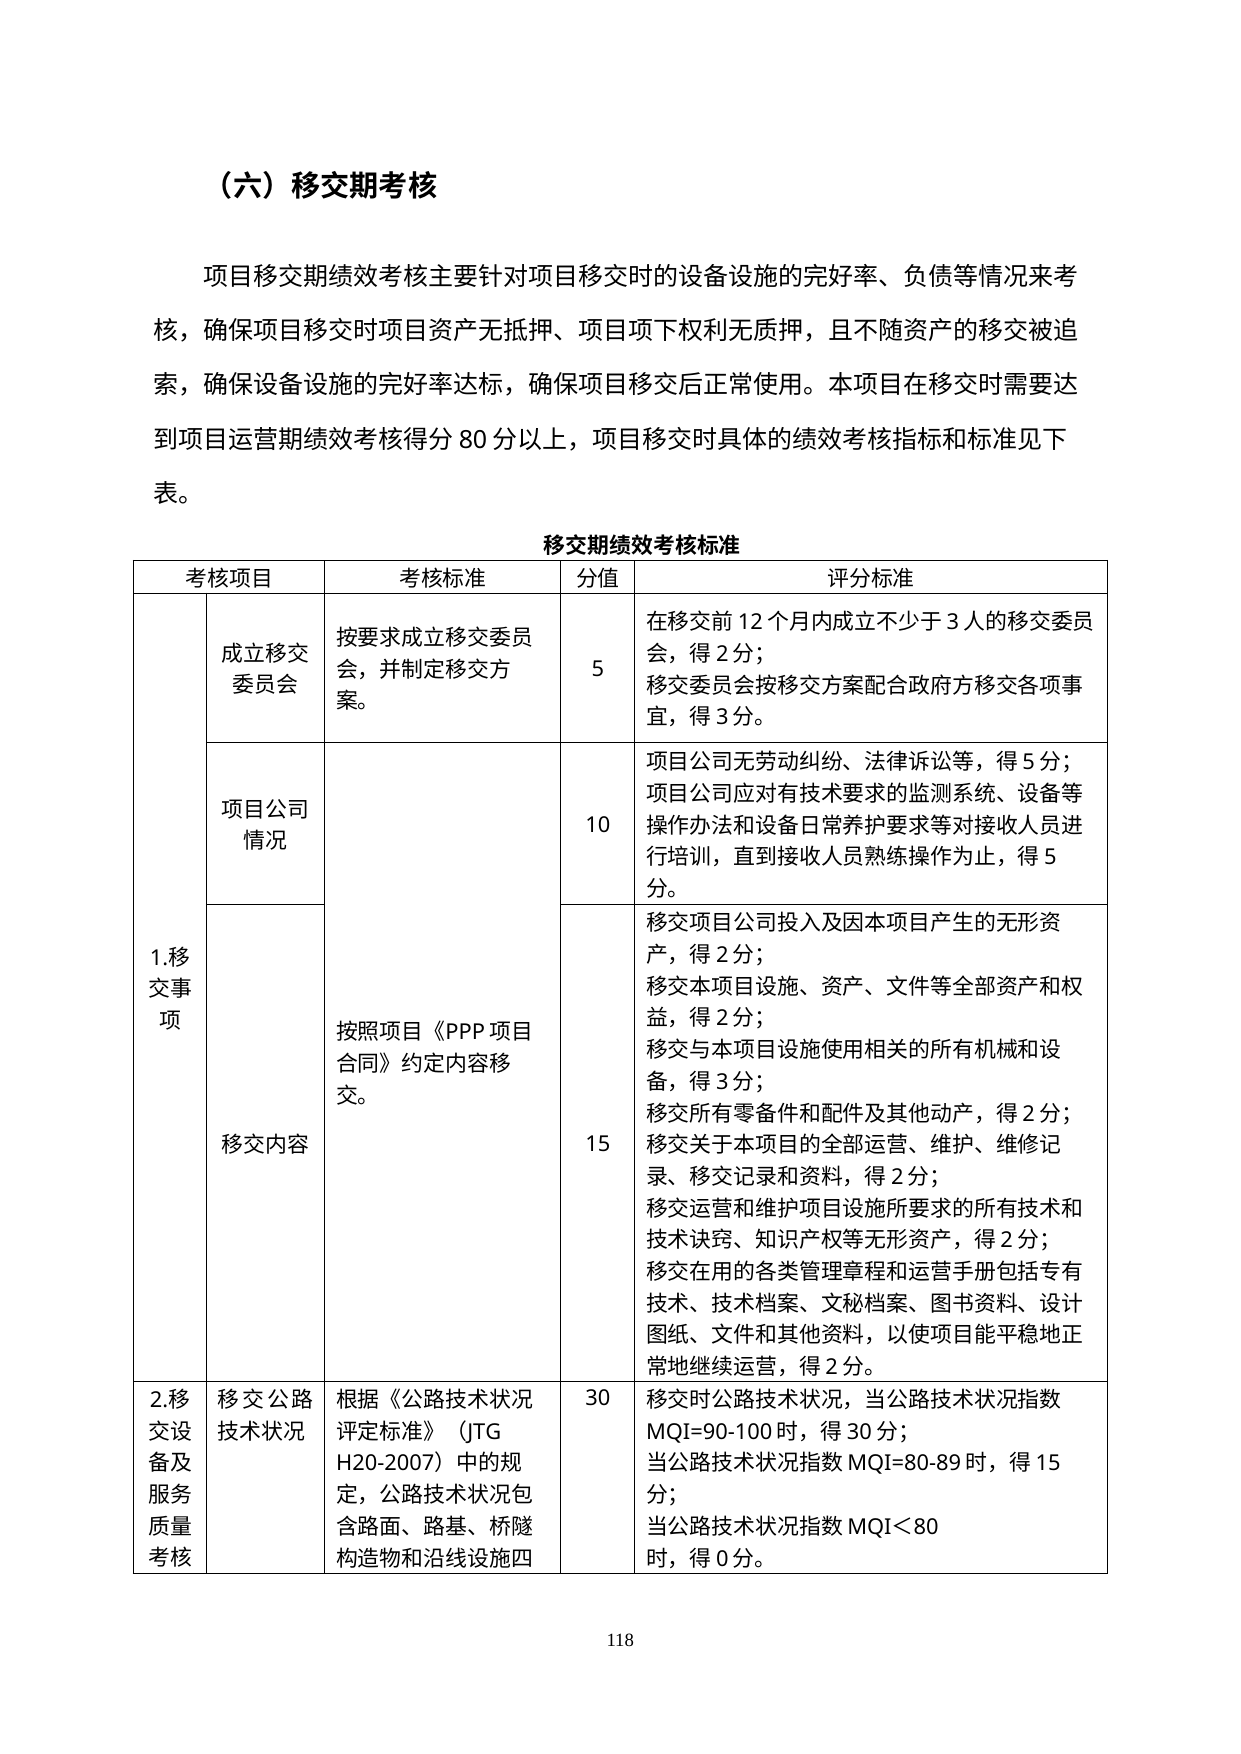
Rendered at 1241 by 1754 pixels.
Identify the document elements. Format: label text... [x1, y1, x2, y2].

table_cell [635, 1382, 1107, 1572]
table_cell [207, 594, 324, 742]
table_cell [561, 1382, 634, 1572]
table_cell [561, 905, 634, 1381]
text 项目移交期绩效考核主要针对项目移交时的设备设施的完好率、负债等情况来考核，确保项目移交时项目资产无抵押、项目项下权利无质押，且不随资产的移交被追索，确保设备设施的完好率达标，确保项目移交后正常使用。本项目在移交时需要达到项目运营期绩效考核得分80分以上，项目移交时具体的绩效考核指标和标准见下表。 [153, 256, 1087, 510]
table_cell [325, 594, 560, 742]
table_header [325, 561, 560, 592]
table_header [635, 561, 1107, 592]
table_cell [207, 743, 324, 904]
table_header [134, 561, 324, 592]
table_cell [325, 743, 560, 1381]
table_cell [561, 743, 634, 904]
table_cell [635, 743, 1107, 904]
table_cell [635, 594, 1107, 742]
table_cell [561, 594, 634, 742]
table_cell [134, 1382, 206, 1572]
text 移交期绩效考核标准 [153, 528, 1087, 560]
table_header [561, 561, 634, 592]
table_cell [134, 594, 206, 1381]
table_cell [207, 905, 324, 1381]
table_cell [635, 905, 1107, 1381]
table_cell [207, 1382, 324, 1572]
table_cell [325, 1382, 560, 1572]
subtitle （六）移交期考核 [153, 162, 1087, 205]
